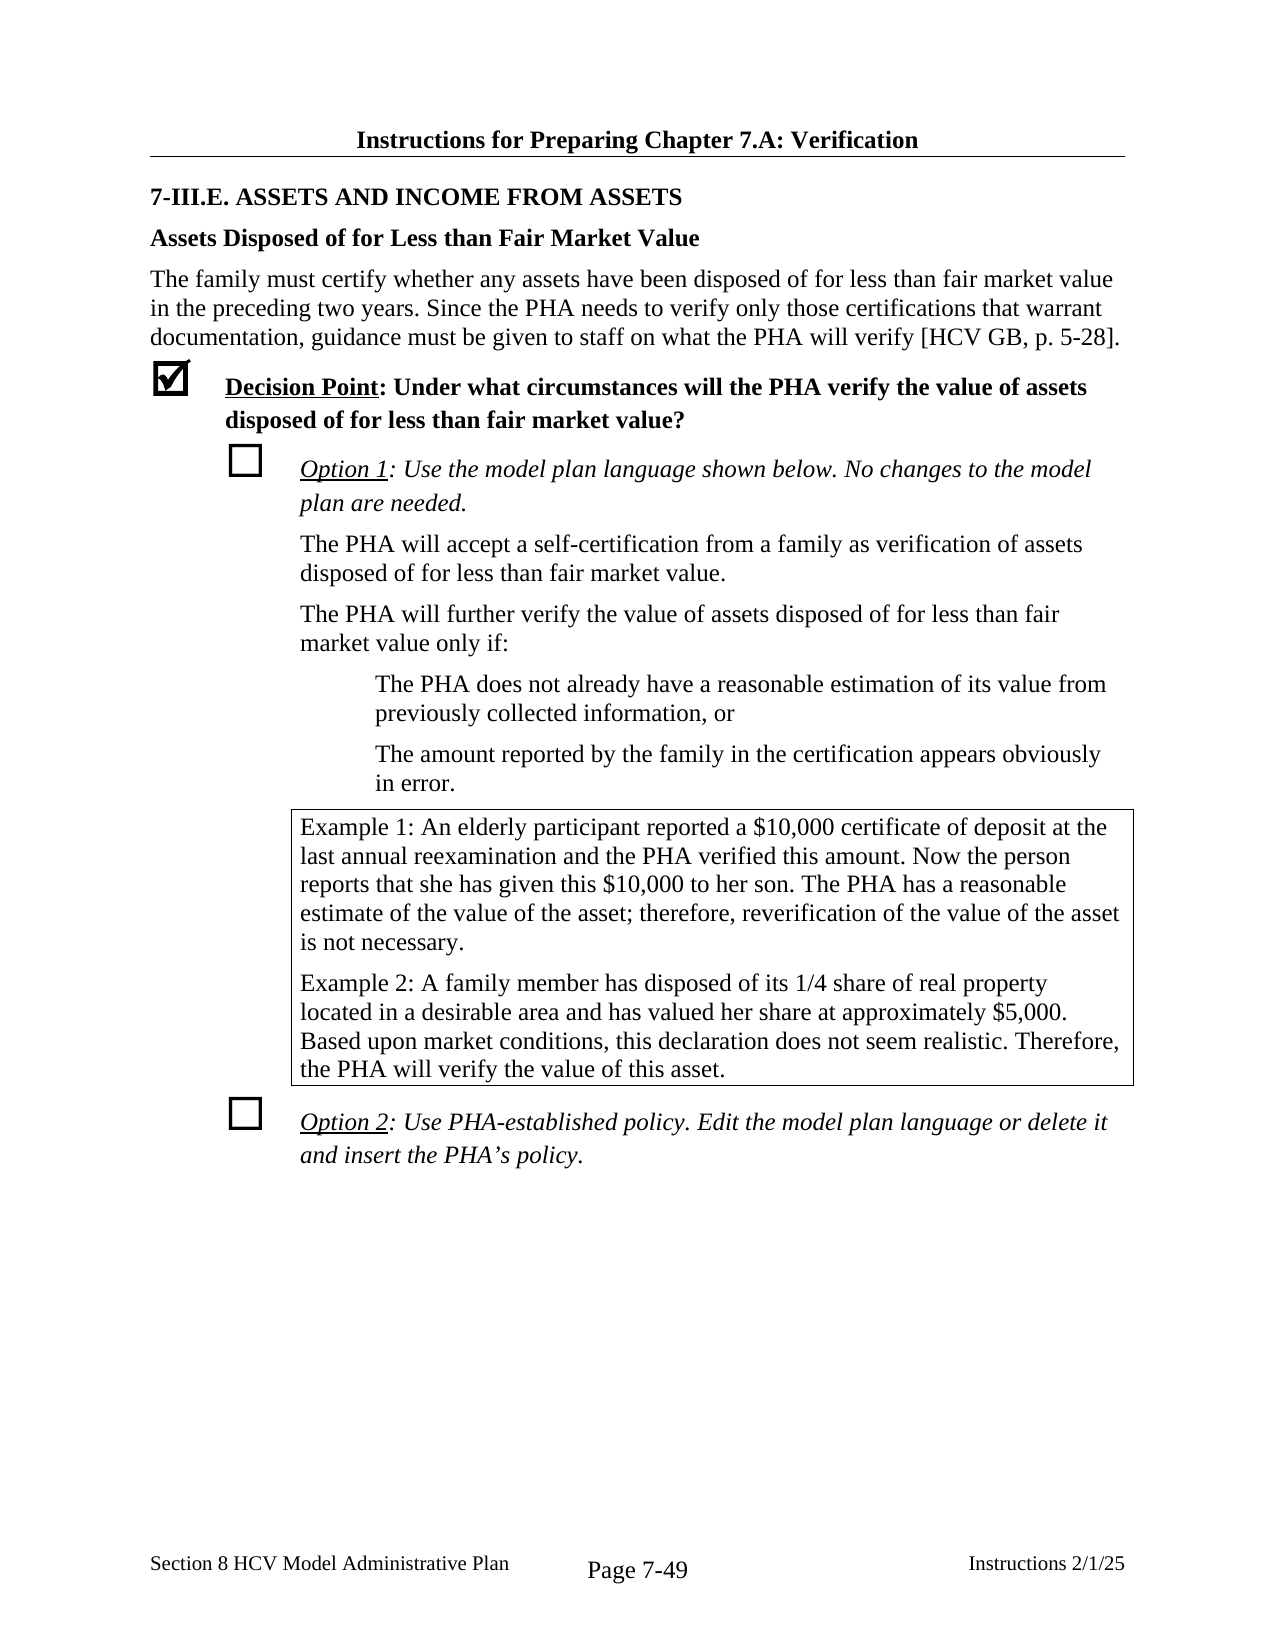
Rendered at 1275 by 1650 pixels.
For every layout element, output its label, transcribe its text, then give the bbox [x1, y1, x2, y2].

text The family must certify whether any assets have been disposed of for less than fair market value in the preceding two years. Since the PHA needs to verify only those certifications that warrant documentation, guidance must be given to staff on what the PHA will verify [HCV GB, p. 5-28]. [150, 264, 1125, 351]
text Option 2: Use PHA-established policy. Edit the model plan language or delete it and insert the PHA’s policy. [225, 1099, 1125, 1169]
text Example 2: A family member has disposed of its 1/4 share of real property located in a desirable area and has valued her share at approximately $5,000. Based upon market conditions, this declaration does not seem realistic. Therefore, the PHA will verify the value of this asset. [292, 965, 1133, 1085]
text The PHA does not already have a reasonable estimation of its value from previously collected information, or [375, 669, 1125, 726]
text Option 1: Use the model plan language shown below. No changes to the model plan are needed. [225, 446, 1125, 516]
text Assets Disposed of for Less than Fair Market Value [150, 223, 1125, 252]
text The PHA will further verify the value of assets disposed of for less than fair market value only if: [300, 599, 1125, 656]
text The amount reported by the family in the certification appears obviously in error. [375, 739, 1125, 796]
text 7-III.E. ASSETS AND INCOME FROM ASSETS [150, 182, 1125, 211]
text The PHA will accept a self-certification from a family as verification of assets disposed of for less than fair market value. [300, 529, 1125, 586]
text Example 1: An elderly participant reported a $10,000 certificate of deposit at the last annual reexamination and the PHA verified this amount. Now the person reports that she has given this $10,000 to her son. The PHA has a reasonable estimate of the value of the asset; therefore, reverification of the value of the asset is not necessary. [292, 810, 1133, 956]
text Decision Point: Under what circumstances will the PHA verify the value of assets disposed of for less than fair market value? [150, 363, 1125, 433]
